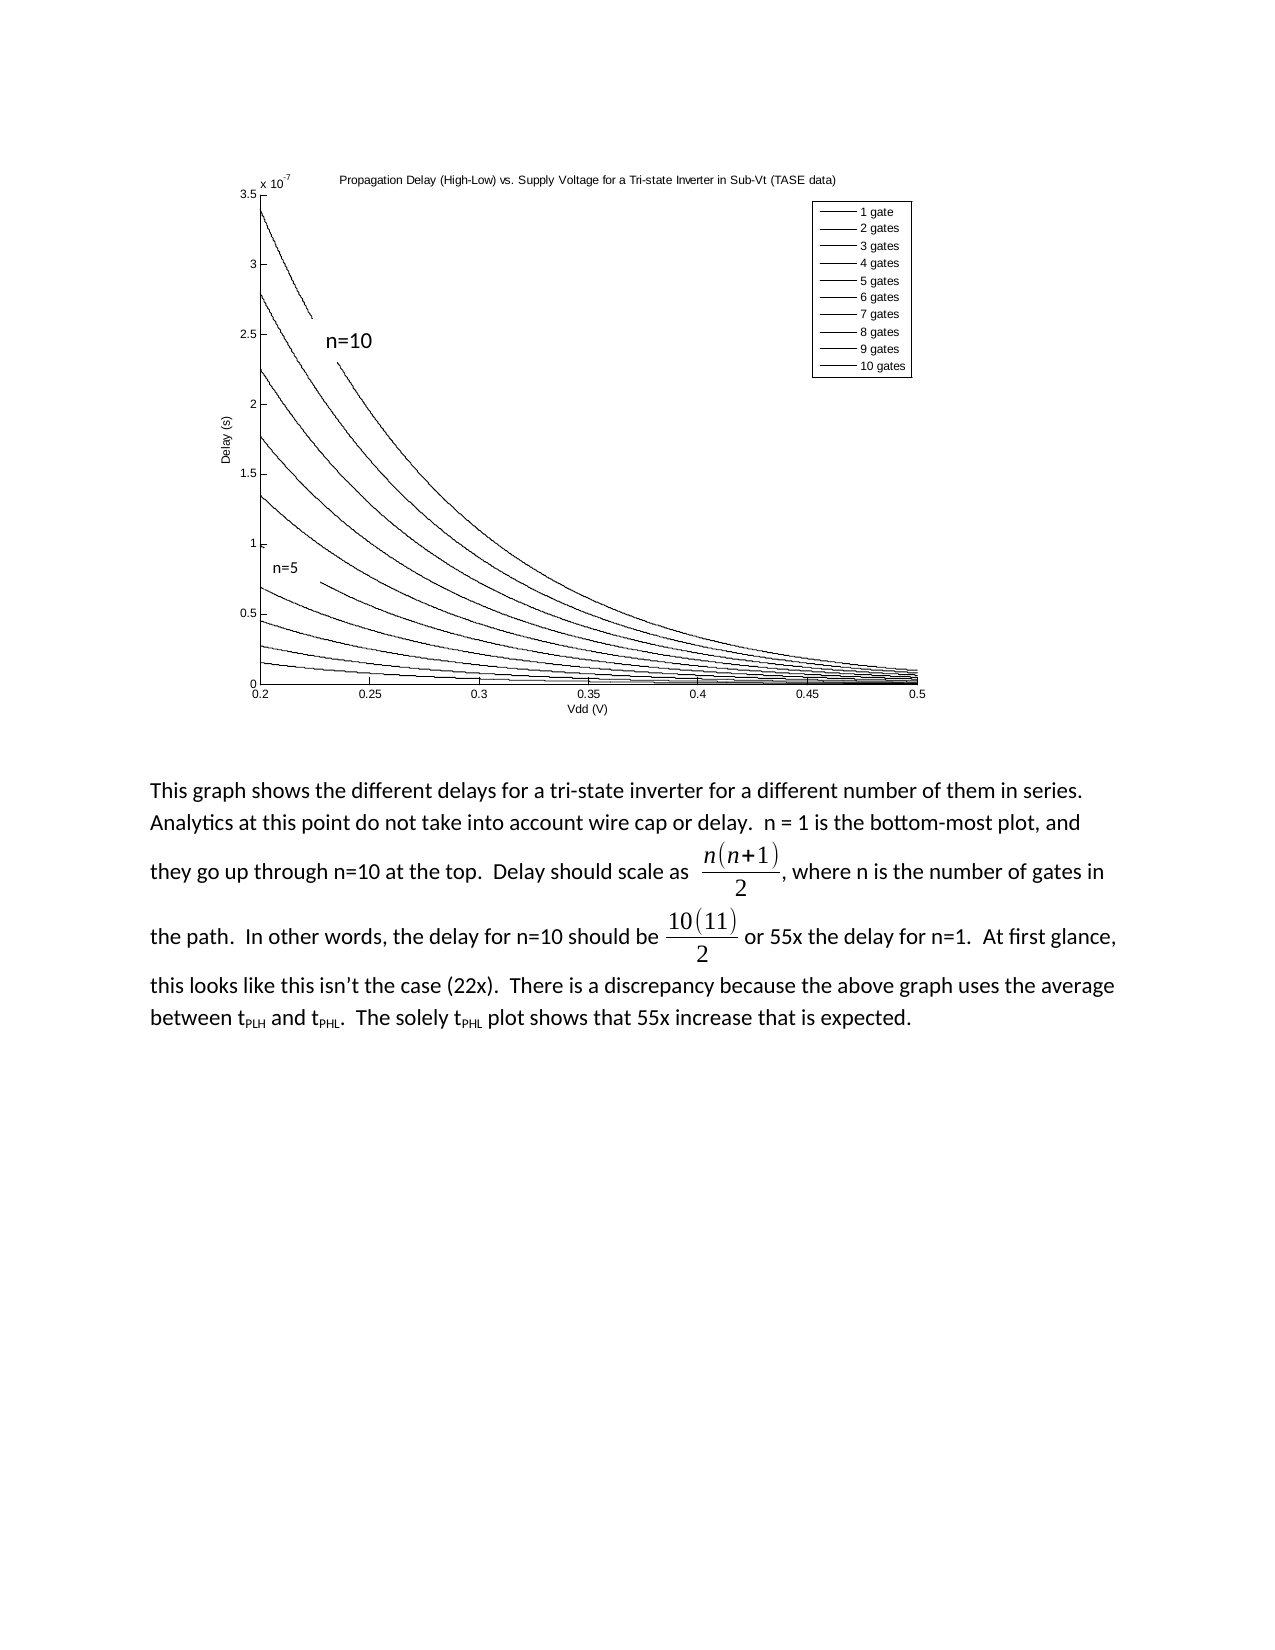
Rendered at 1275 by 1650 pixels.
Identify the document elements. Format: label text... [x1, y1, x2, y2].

text This graph shows the different delays for a tri-state inverter for a different number of them in series. Analytics at this point do not take into account wire cap or delay. n = 1 is the bottom-most plot, and they go up through n=10 at the top. Delay should scale as , where n is the number of gates in the path. In other words, the delay for n=10 should be or 55x the delay for n=1. At first glance, this looks like this isn’t the case (22x). There is a discrepancy because the above graph uses the average between tPLH and tPHL. The solely tPHL plot shows that 55x increase that is expected. [150, 776, 1125, 1031]
